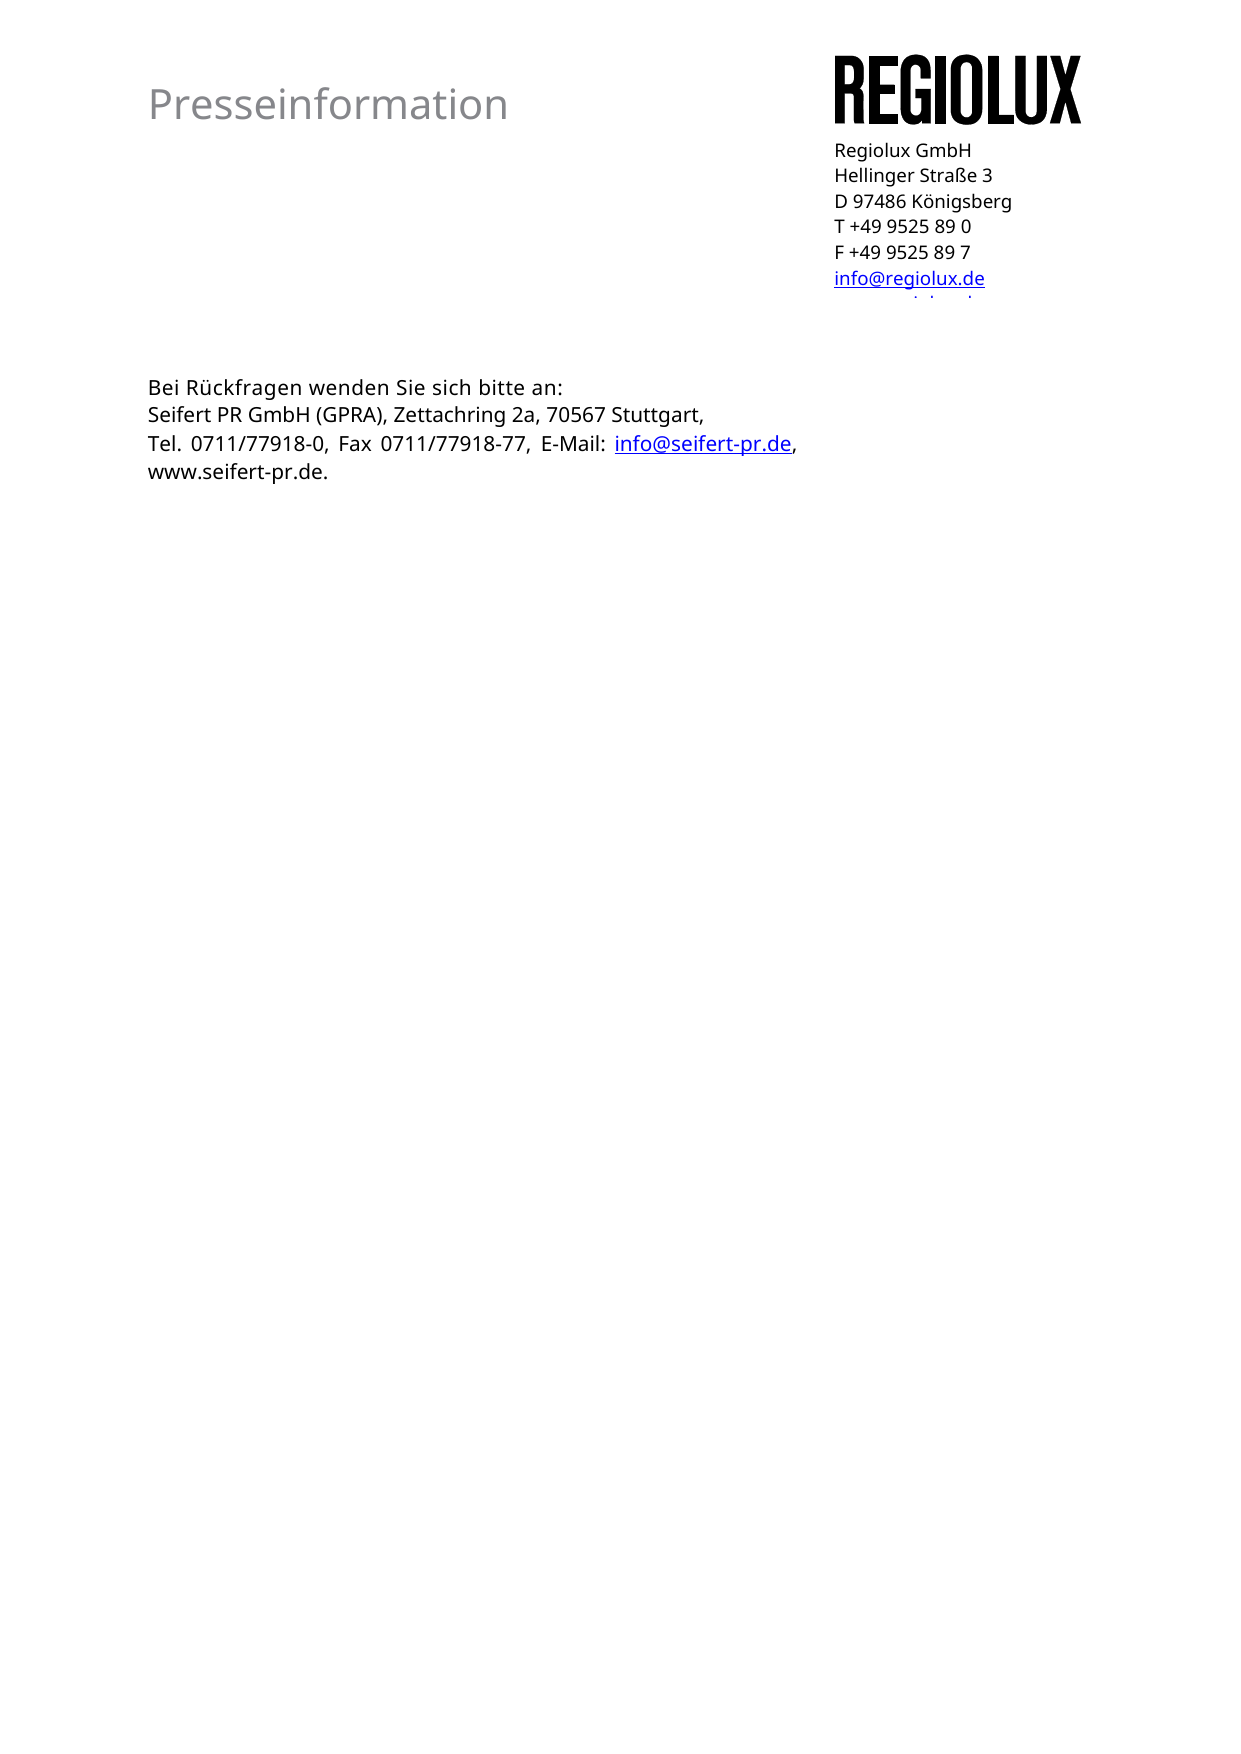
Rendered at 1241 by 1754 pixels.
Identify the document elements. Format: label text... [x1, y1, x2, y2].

text Bei Rückfragen wenden Sie sich bitte an: [148, 377, 677, 400]
text Seifert PR GmbH (GPRA), Zettachring 2a, 70567 Stuttgart, [148, 400, 797, 429]
text Tel. 0711/77918-0, Fax 0711/77918-77, E-Mail: info@seifert-pr.de, www.seifert-pr.de. [148, 429, 797, 486]
